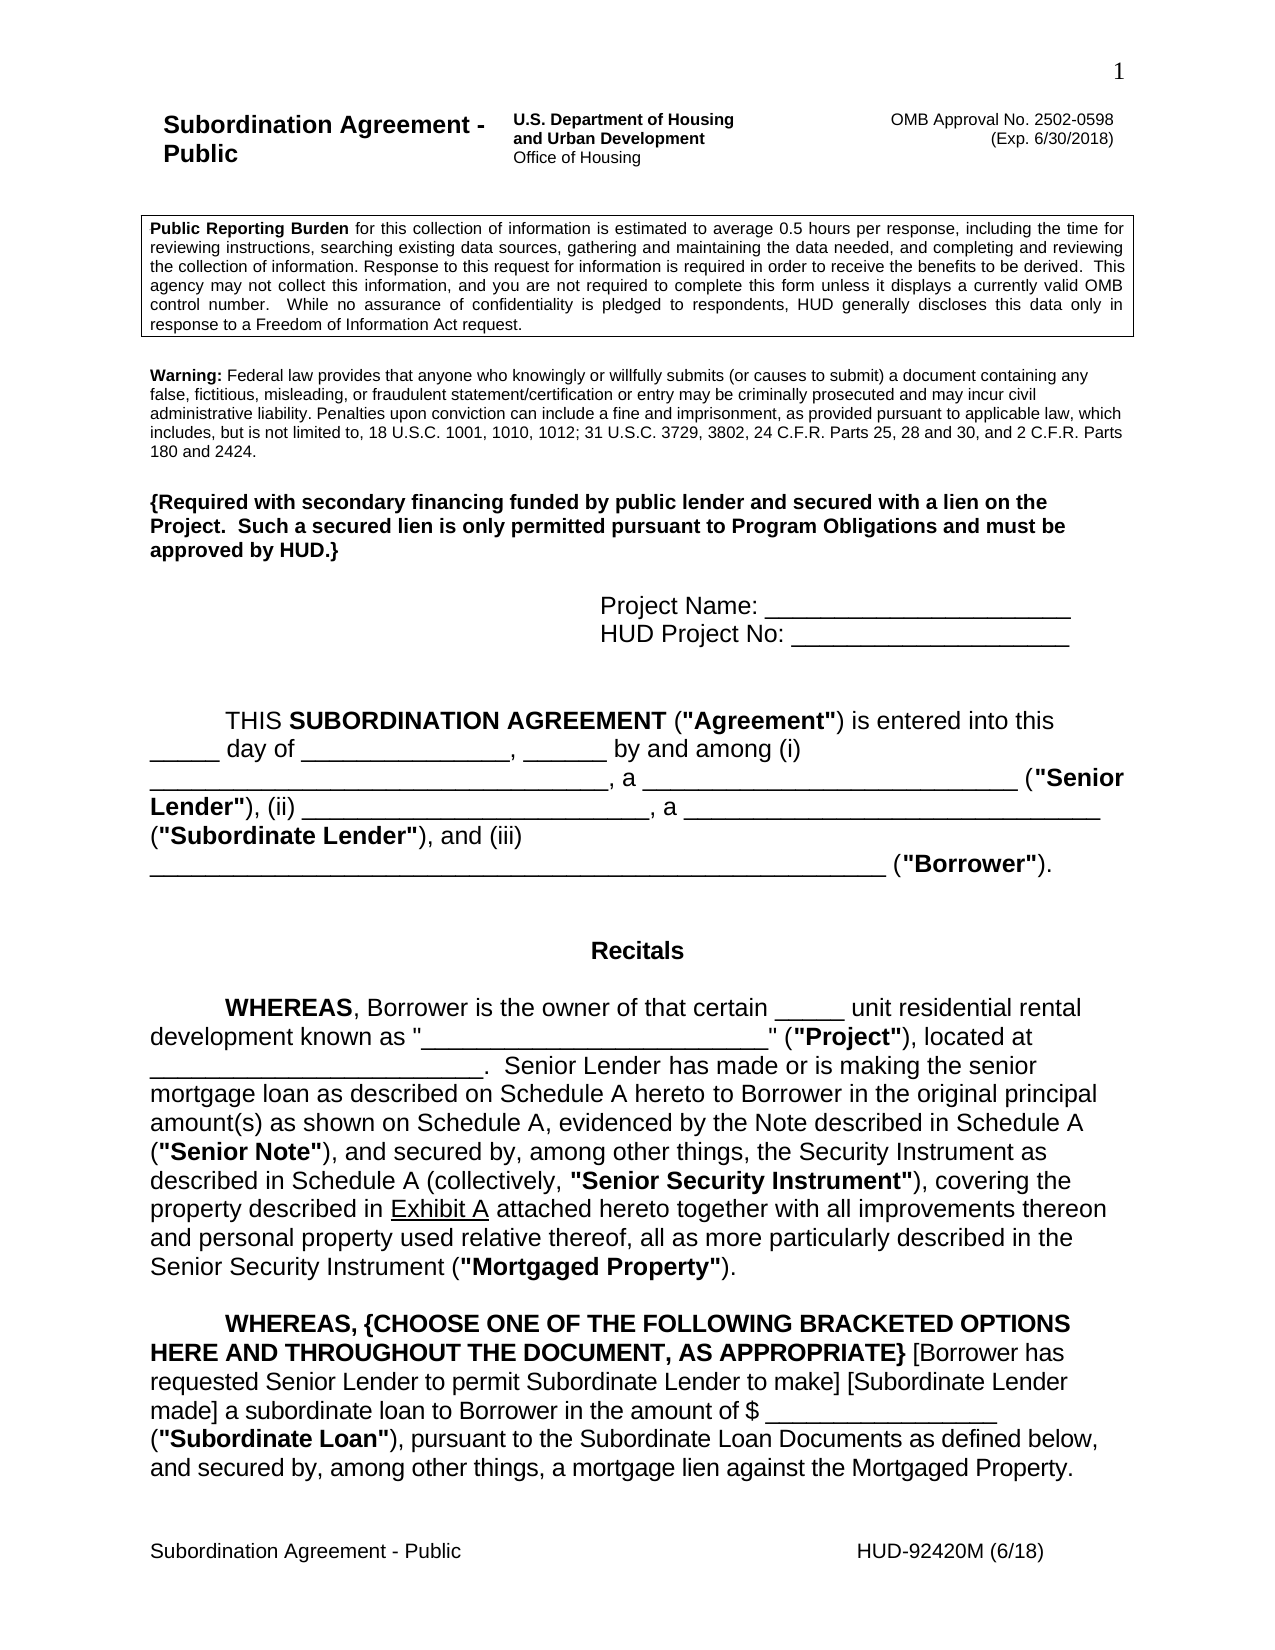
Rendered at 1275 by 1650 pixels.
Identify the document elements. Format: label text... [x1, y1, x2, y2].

text WHEREAS, {CHOOSE ONE OF THE FOLLOWING BRACKETED OPTIONS HERE AND THROUGHOUT THE DOCUMENT, AS APPROPRIATE} [Borrower has requested Senior Lender to permit Subordinate Lender to make] [Subordinate Lender made] a subordinate loan to Borrower in the amount of $ _________________ ("Subordinate Loan"), pursuant to the Subordinate Loan Documents as defined below, and secured by, among other things, a mortgage lien against the Mortgaged Property. [150, 1309, 1125, 1482]
table_header U.S. Department of Housing and Urban Development Office of Housing [502, 110, 858, 196]
table_header OMB Approval No. 2502-0598 (Exp. 6/30/2018) [858, 110, 1125, 196]
text Project Name: ______________________ [600, 591, 1125, 619]
text {Required with secondary financing funded by public lender and secured with a lien on the Project. Such a secured lien is only permitted pursuant to Program Obligations and must be approved by HUD.} [150, 490, 1125, 562]
table_header Subordination Agreement - Public [152, 110, 502, 196]
text WHEREAS, Borrower is the owner of that certain _____ unit residential rental development known as "_________________________" ("Project"), located at ________________________. Senior Lender has made or is making the senior mortgage loan as described on Schedule A hereto to Borrower in the original principal amount(s) as shown on Schedule A, evidenced by the Note described in Schedule A ("Senior Note"), and secured by, among other things, the Security Instrument as described in Schedule A (collectively, "Senior Security Instrument"), covering the property described in Exhibit A attached hereto together with all improvements thereon and personal property used relative thereof, all as more particularly described in the Senior Security Instrument ("Mortgaged Property"). [150, 993, 1125, 1281]
text Warning: Federal law provides that anyone who knowingly or willfully submits (or causes to submit) a document containing any false, fictitious, misleading, or fraudulent statement/certification or entry may be criminally prosecuted and may incur civil administrative liability. Penalties upon conviction can include a fine and imprisonment, as provided pursuant to applicable law, which includes, but is not limited to, 18 U.S.C. 1001, 1010, 1012; 31 U.S.C. 3729, 3802, 24 C.F.R. Parts 25, 28 and 30, and 2 C.F.R. Parts 180 and 2424. [150, 365, 1125, 461]
text HUD Project No: ____________________ [600, 619, 1125, 648]
text Recitals [150, 936, 1125, 964]
text Public Reporting Burden for this collection of information is estimated to average 0.5 hours per response, including the time for reviewing instructions, searching existing data sources, gathering and maintaining the data needed, and completing and reviewing the collection of information. Response to this request for information is required in order to receive the benefits to be derived. This agency may not collect this information, and you are not required to complete this form unless it displays a currently valid OMB control number. While no assurance of confidentiality is pledged to respondents, HUD generally discloses this data only in response to a Freedom of Information Act request. [142, 216, 1133, 336]
text THIS SUBORDINATION AGREEMENT ("Agreement") is entered into this _____ day of _______________, ______ by and among (i) _________________________________, a ___________________________ ("Senior Lender"), (ii) _________________________, a ______________________________ ("Subordinate Lender"), and (iii) _____________________________________________________ ("Borrower"). [150, 706, 1125, 878]
